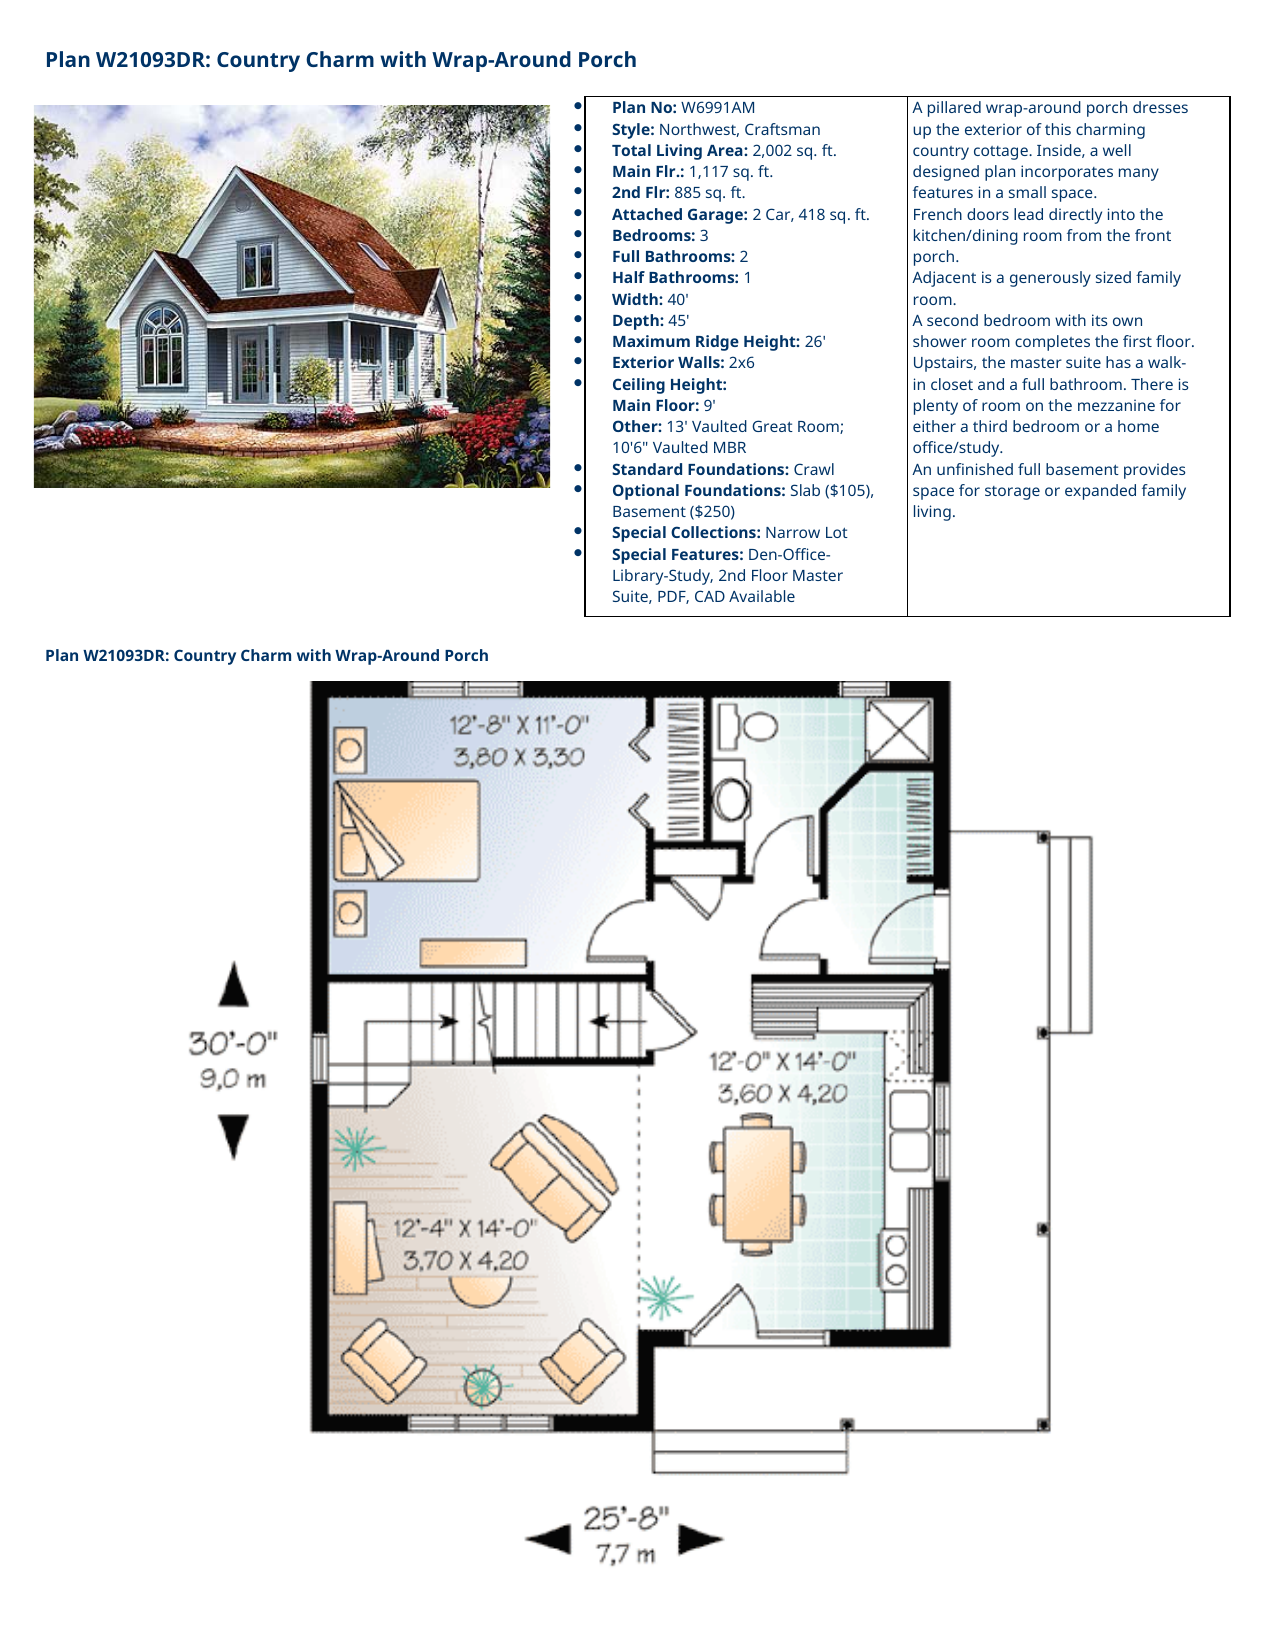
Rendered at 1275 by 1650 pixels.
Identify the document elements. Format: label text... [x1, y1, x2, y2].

table_header Plan No: W6991AM Style: Northwest, Craftsman Total Living Area: 2,002 sq. ft. Main Flr.: 1,117 sq. ft. 2nd Flr: 885 sq. ft. Attached Garage: 2 Car, 418 sq. ft. Bedrooms: 3 Full Bathrooms: 2 Half Bathrooms: 1 Width: 40' Depth: 45' Maximum Ridge Height: 26' Exterior Walls: 2x6 Ceiling Height: Main Floor: 9' Other: 13' Vaulted Great Room; 10'6" Vaulted MBR Standard Foundations: Crawl Optional Foundations: Slab ($105), Basement ($250) Special Collections: Narrow Lot Special Features: Den-Office-Library-Study, 2nd Floor Master Suite, PDF, CAD Available [586, 97, 907, 616]
table_header A pillared wrap-around porch dresses up the exterior of this charming country cottage. Inside, a well designed plan incorporates many features in a small space. French doors lead directly into the kitchen/dining room from the front porch. Adjacent is a generously sized family room. A second bedroom with its own shower room completes the first floor. Upstairs, the master suite has a walk-in closet and a full bathroom. There is plenty of room on the mezzanine for either a third bedroom or a home office/study. An unfinished full basement provides space for storage or expanded family living. [908, 97, 1229, 616]
picture [65, 681, 1216, 1572]
text Plan W21093DR: Country Charm with Wrap-Around Porch [45, 645, 1230, 666]
text Plan W21093DR: Country Charm with Wrap-Around Porch [45, 45, 1230, 73]
picture [33, 105, 550, 488]
